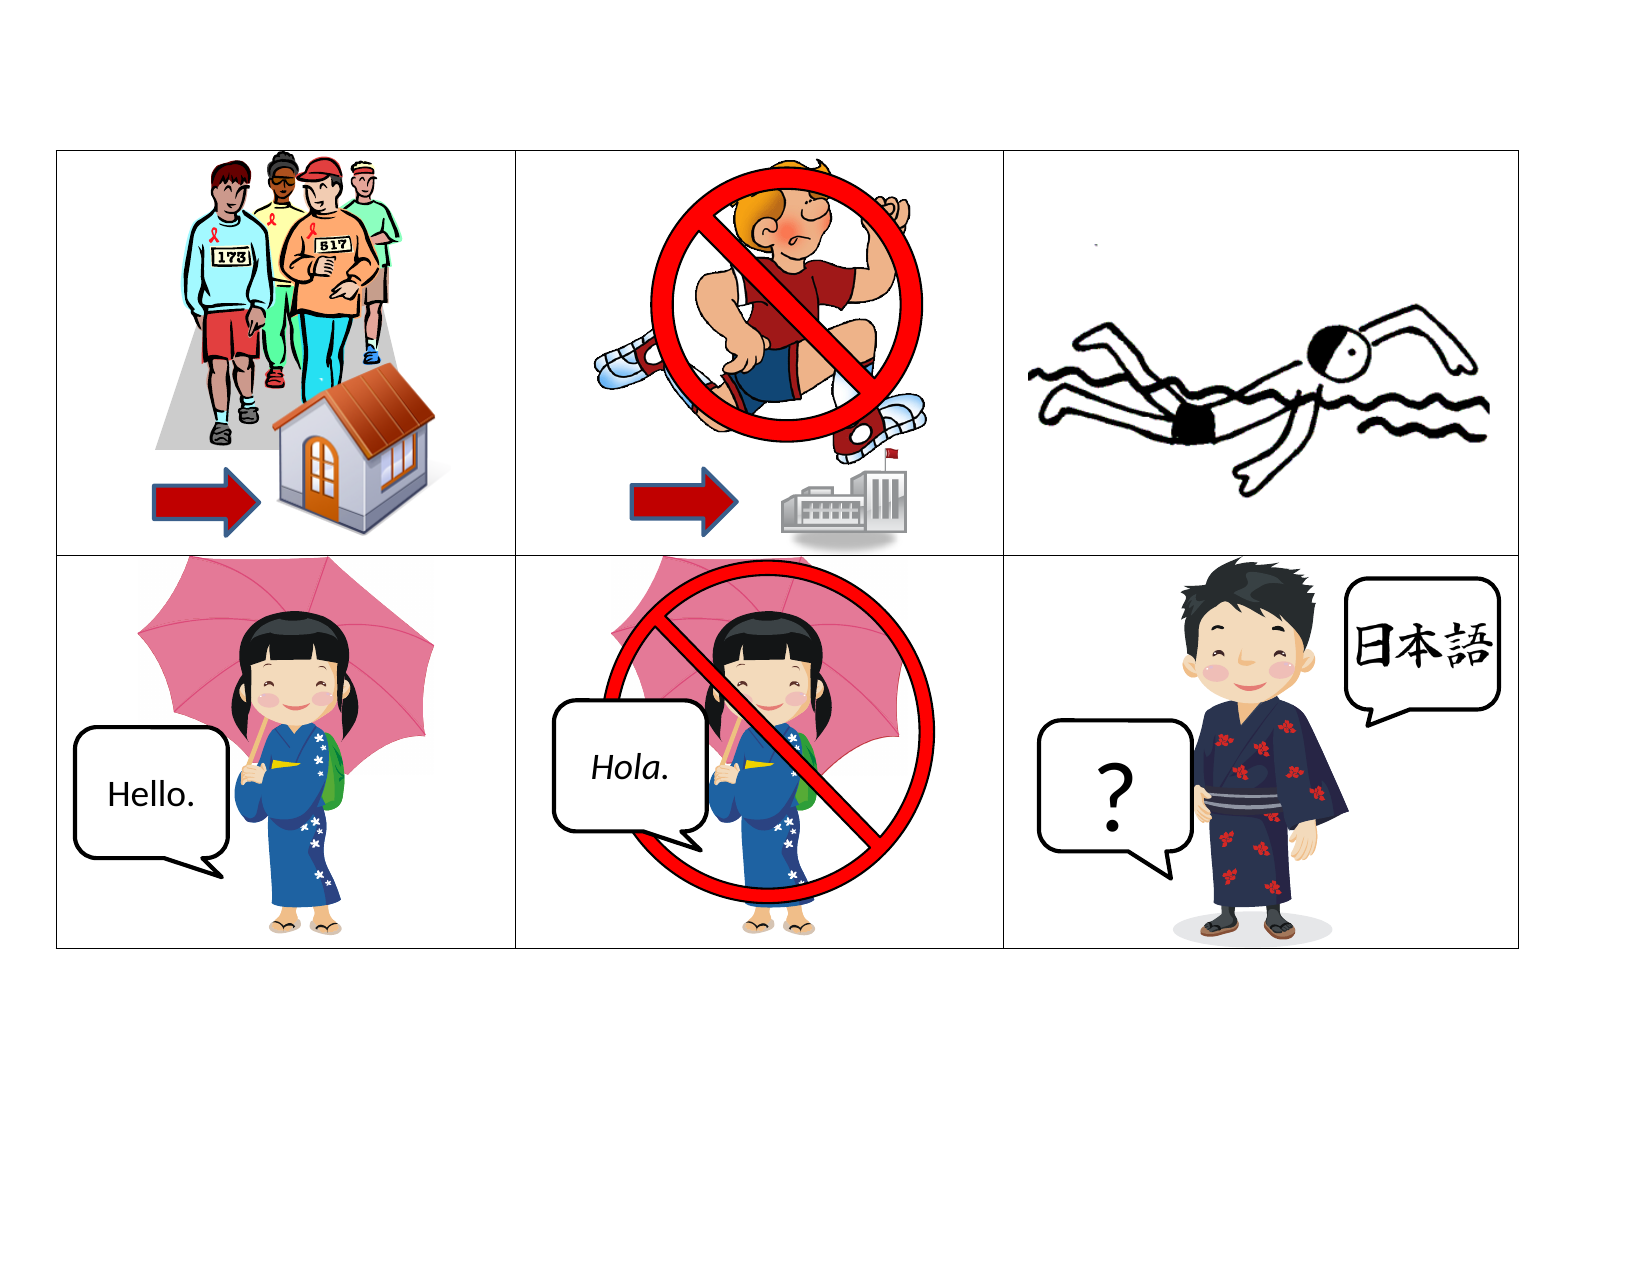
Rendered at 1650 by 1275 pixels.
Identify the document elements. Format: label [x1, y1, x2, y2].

picture [1028, 195, 1490, 511]
table_cell [1235, 906, 1266, 911]
table_cell [1004, 556, 1240, 948]
table_cell [516, 556, 1003, 948]
picture [584, 151, 935, 555]
table_cell [1236, 556, 1518, 948]
table_cell [57, 556, 515, 948]
table_cell [516, 151, 777, 555]
table_cell [57, 151, 515, 555]
table_cell [1004, 151, 1518, 555]
picture [1352, 622, 1495, 669]
table_cell [910, 151, 1003, 555]
picture [271, 355, 452, 536]
